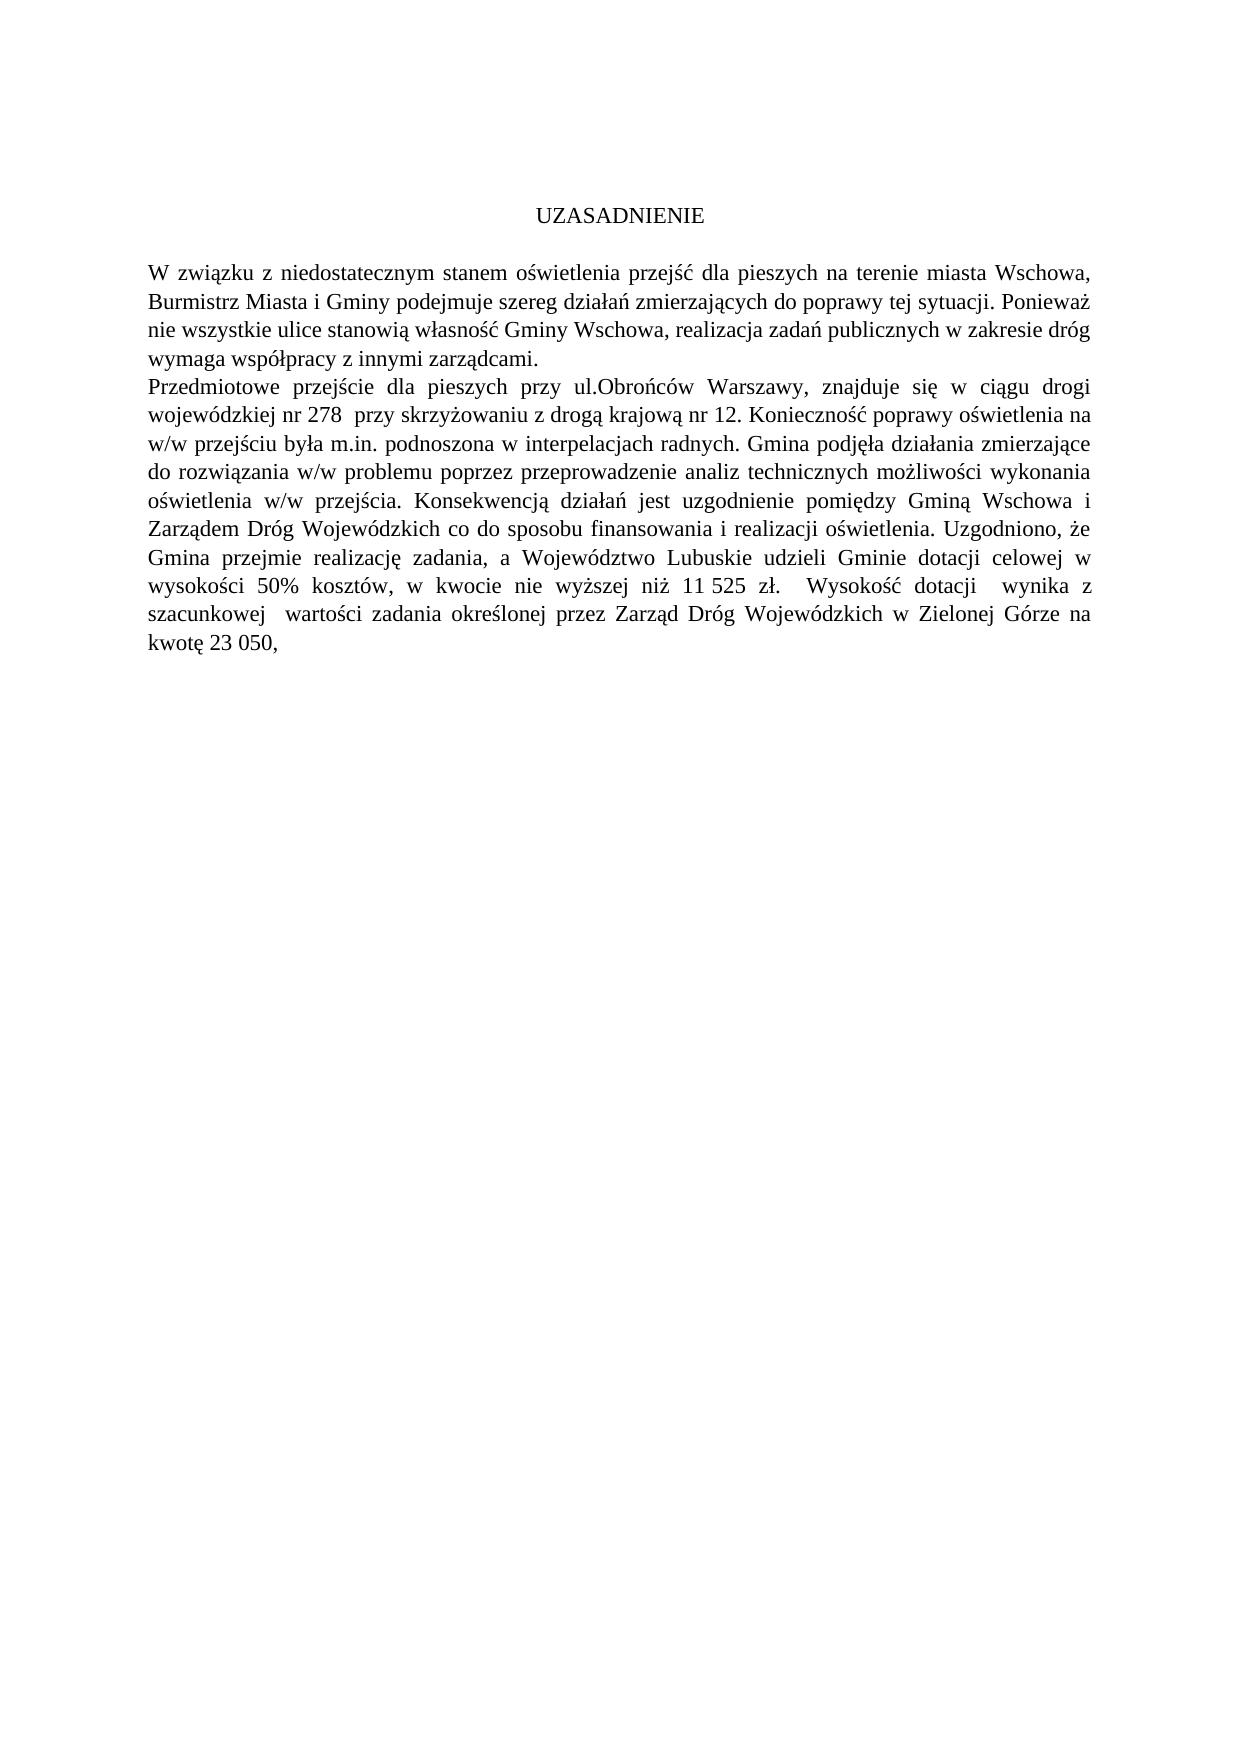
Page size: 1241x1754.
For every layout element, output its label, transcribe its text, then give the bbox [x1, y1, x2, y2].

text W związku z niedostatecznym stanem oświetlenia przejść dla pieszych na terenie miasta Wschowa, Burmistrz Miasta i Gminy podejmuje szereg działań zmierzających do poprawy tej sytuacji. Ponieważ nie wszystkie ulice stanowią własność Gminy Wschowa, realizacja zadań publicznych w zakresie dróg wymaga współpracy z innymi zarządcami. [148, 259, 1092, 371]
text Przedmiotowe przejście dla pieszych przy ul.Obrońców Warszawy, znajduje się w ciągu drogi wojewódzkiej nr 278 przy skrzyżowaniu z drogą krajową nr 12. Konieczność poprawy oświetlenia na w/w przejściu była m.in. podnoszona w interpelacjach radnych. Gmina podjęła działania zmierzające do rozwiązania w/w problemu poprzez przeprowadzenie analiz technicznych możliwości wykonania oświetlenia w/w przejścia. Konsekwencją działań jest uzgodnienie pomiędzy Gminą Wschowa i Zarządem Dróg Wojewódzkich co do sposobu finansowania i realizacji oświetlenia. Uzgodniono, że Gmina przejmie realizację zadania, a Województwo Lubuskie udzieli Gminie dotacji celowej w wysokości 50% kosztów, w kwocie nie wyższej niż 11 525 zł. Wysokość dotacji wynika z szacunkowej wartości zadania określonej przez Zarząd Dróg Wojewódzkich w Zielonej Górze na kwotę 23 050, [148, 373, 1092, 655]
text UZASADNIENIE [148, 202, 1092, 229]
